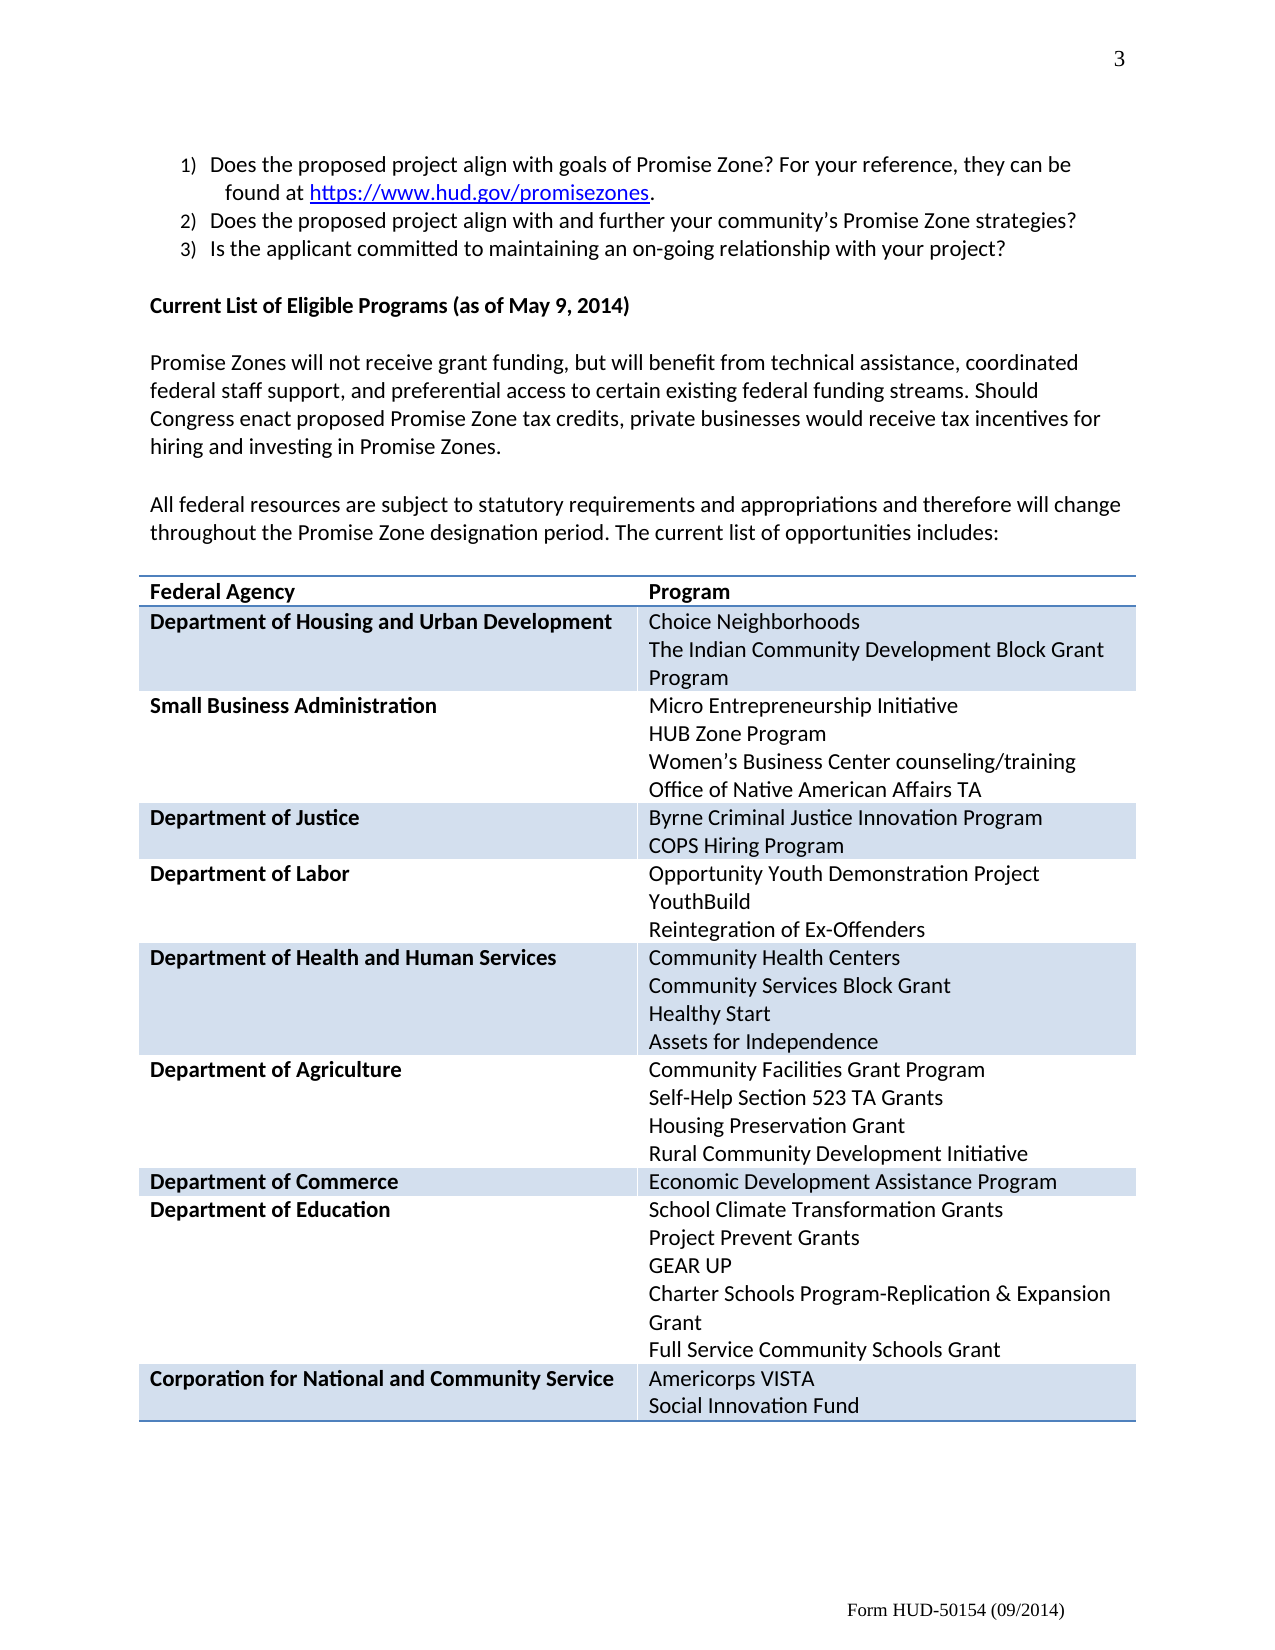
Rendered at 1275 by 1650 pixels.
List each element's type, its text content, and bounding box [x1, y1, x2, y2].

table_cell Community Facilities Grant Program Self-Help Section 523 TA Grants Housing Preservation Grant Rural Community Development Initiative [638, 1055, 1136, 1167]
list Does the proposed project align with goals of Promise Zone? For your reference, they can be found at https://www.hud.gov/promisezones. [180, 150, 1087, 206]
list Does the proposed project align with and further your community’s Promise Zone strategies? [180, 206, 1087, 234]
text All federal resources are subject to statutory requirements and appropriations and therefore will change throughout the Promise Zone designation period. The current list of opportunities includes: [150, 490, 1125, 546]
table_cell Department of Commerce [139, 1168, 637, 1196]
table_cell Choice Neighborhoods The Indian Community Development Block Grant Program [638, 607, 1136, 691]
table_cell Micro Entrepreneurship Initiative HUB Zone Program Women’s Business Center counseling/training Office of Native American Affairs TA [638, 691, 1136, 803]
table_cell Opportunity Youth Demonstration Project YouthBuild Reintegration of Ex-Offenders [638, 859, 1136, 943]
table_cell Department of Health and Human Services [139, 943, 637, 1055]
table_cell Small Business Administration [139, 691, 637, 803]
list Is the applicant committed to maintaining an on-going relationship with your project? [180, 234, 1087, 262]
table_cell Department of Justice [139, 803, 637, 859]
text Promise Zones will not receive grant funding, but will benefit from technical assistance, coordinated federal staff support, and preferential access to certain existing federal funding streams. Should Congress enact proposed Promise Zone tax credits, private businesses would receive tax incentives for hiring and investing in Promise Zones. [150, 348, 1125, 461]
table_cell School Climate Transformation Grants Project Prevent Grants GEAR UP Charter Schools Program-Replication & Expansion Grant Full Service Community Schools Grant [638, 1196, 1136, 1364]
table_cell Economic Development Assistance Program [638, 1168, 1136, 1196]
table_cell Department of Housing and Urban Development [139, 607, 637, 691]
table_header Federal Agency [139, 577, 637, 605]
table_cell Department of Labor [139, 859, 637, 943]
table_cell Americorps VISTA Social Innovation Fund [638, 1364, 1136, 1420]
table_cell Community Health Centers Community Services Block Grant Healthy Start Assets for Independence [638, 943, 1136, 1055]
table_cell Department of Agriculture [139, 1055, 637, 1167]
table_cell Corporation for National and Community Service [139, 1364, 637, 1420]
text Current List of Eligible Programs (as of May 9, 2014) [150, 291, 1125, 319]
table_header Program [638, 577, 1136, 605]
table_cell Byrne Criminal Justice Innovation Program COPS Hiring Program [638, 803, 1136, 859]
table_cell Department of Education [139, 1196, 637, 1364]
